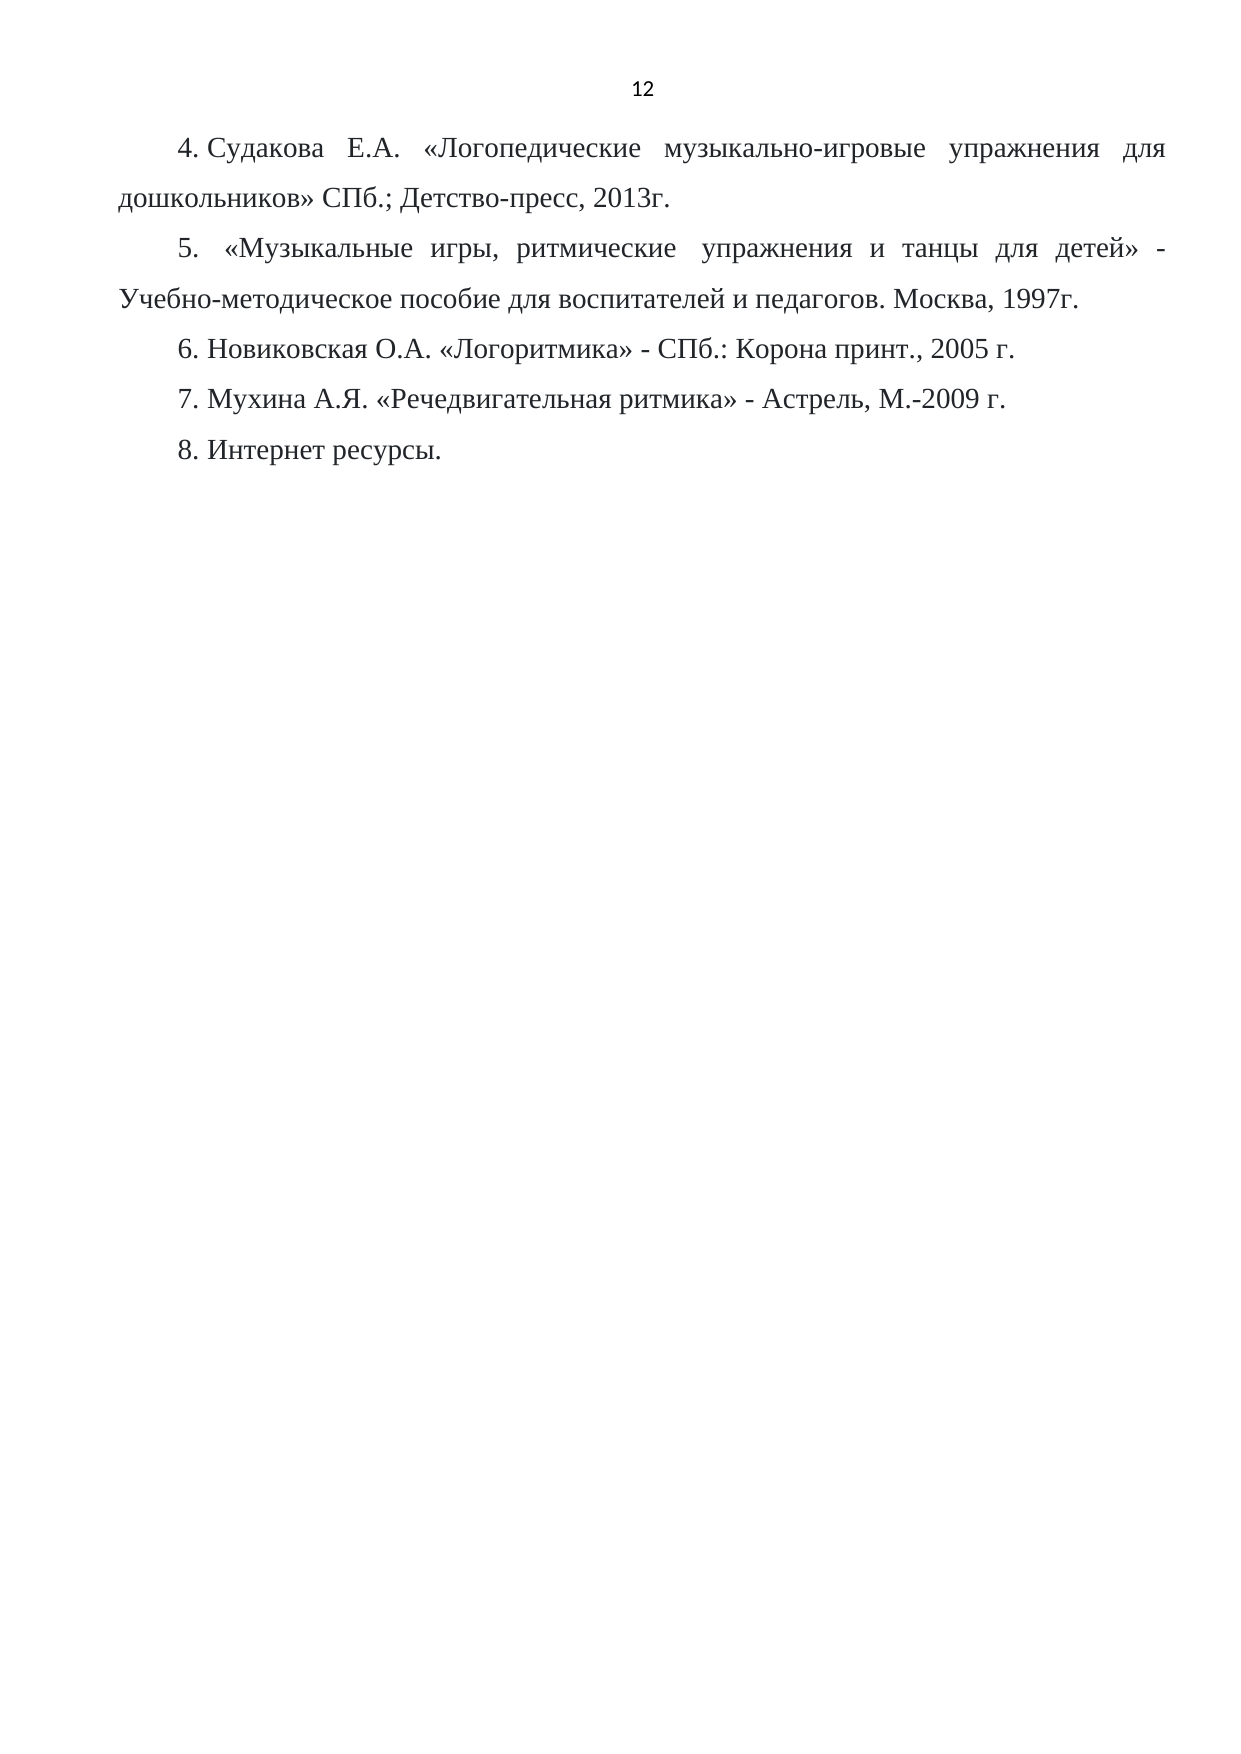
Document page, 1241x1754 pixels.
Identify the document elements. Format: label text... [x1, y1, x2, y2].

list Судакова Е.А. «Логопедические музыкально-игровые упражнения для дошкольников» СПб.; Детство-пресс, 2013г. [118, 130, 1167, 214]
list Новиковская О.А. «Логоритмика» - СПб.: Корона принт., 2005 г. [118, 331, 1167, 365]
list «Музыкальные игры, ритмические упражнения и танцы для детей» - Учебно-методическое пособие для воспитателей и педагогов. Москва, 1997г. [118, 231, 1167, 314]
list Мухина А.Я. «Речедвигательная ритмика» - Астрель, М.-2009 г. [118, 381, 1167, 415]
list Интернет ресурсы. [118, 432, 1167, 465]
